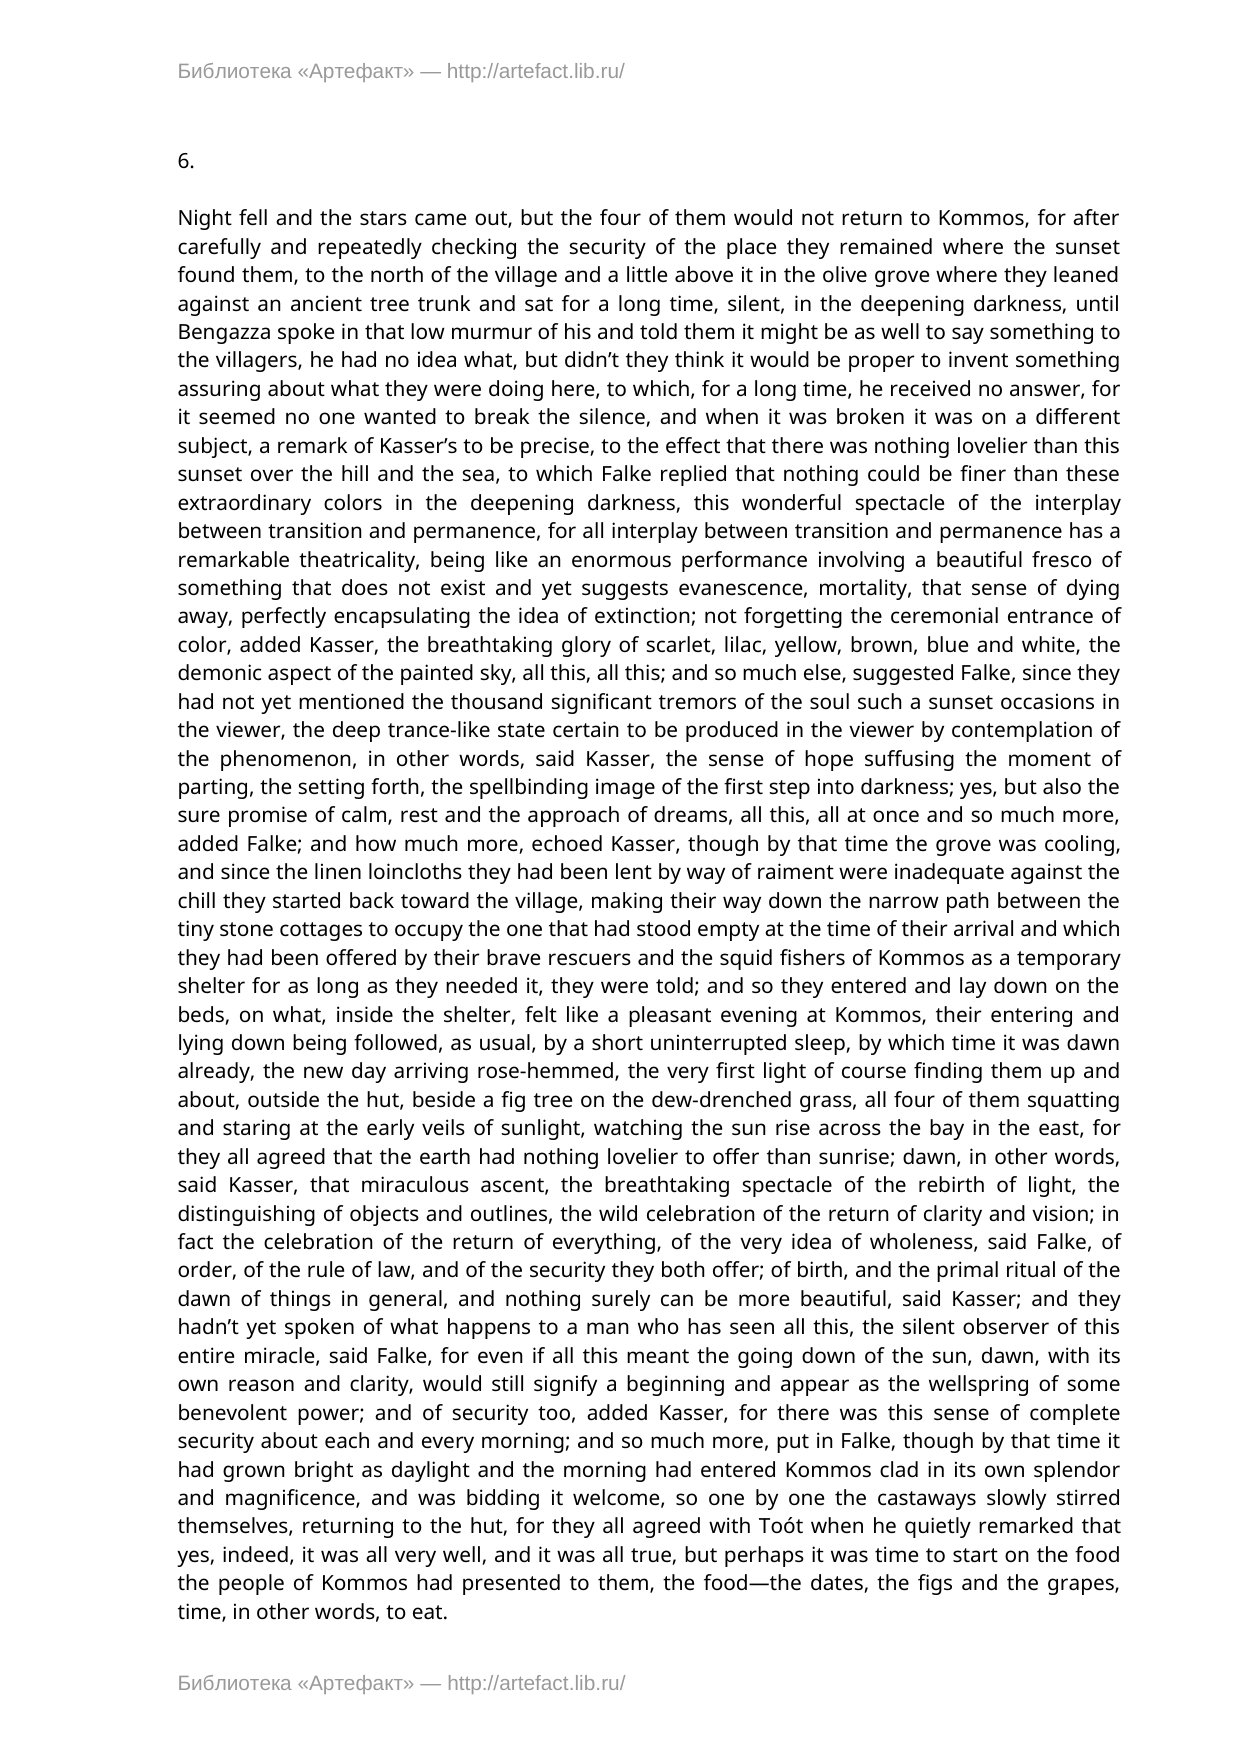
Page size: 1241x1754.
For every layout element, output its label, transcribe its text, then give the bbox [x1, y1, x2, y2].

text Night fell and the stars came out, but the four of them would not return to Kommos, for after carefully and repeatedly checking the security of the place they remained where the sunset found them, to the north of the village and a little above it in the olive grove where they leaned against an ancient tree trunk and sat for a long time, silent, in the deepening darkness, until Bengazza spoke in that low murmur of his and told them it might be as well to say something to the villagers, he had no idea what, but didn’t they think it would be proper to invent something assuring about what they were doing here, to which, for a long time, he received no answer, for it seemed no one wanted to break the silence, and when it was broken it was on a different subject, a remark of Kasser’s to be precise, to the effect that there was nothing lovelier than this sunset over the hill and the sea, to which Falke replied that nothing could be finer than these extraordinary colors in the deepening darkness, this wonderful spectacle of the interplay between transition and permanence, for all interplay between transition and permanence has a remarkable theatricality, being like an enormous performance involving a beautiful fresco of something that does not exist and yet suggests evanescence, mortality, that sense of dying away, perfectly encapsulating the idea of extinction; not forgetting the ceremonial entrance of color, added Kasser, the breathtaking glory of scarlet, lilac, yellow, brown, blue and white, the demonic aspect of the painted sky, all this, all this; and so much else, suggested Falke, since they had not yet mentioned the thousand significant tremors of the soul such a sunset occasions in the viewer, the deep trance-like state certain to be produced in the viewer by contemplation of the phenomenon, in other words, said Kasser, the sense of hope suffusing the moment of parting, the setting forth, the spellbinding image of the first step into darkness; yes, but also the sure promise of calm, rest and the approach of dreams, all this, all at once and so much more, added Falke; and how much more, echoed Kasser, though by that time the grove was cooling, and since the linen loincloths they had been lent by way of raiment were inadequate against the chill they started back toward the village, making their way down the narrow path between the tiny stone cottages to occupy the one that had stood empty at the time of their arrival and which they had been offered by their brave rescuers and the squid fishers of Kommos as a temporary shelter for as long as they needed it, they were told; and so they entered and lay down on the beds, on what, inside the shelter, felt like a pleasant evening at Kommos, their entering and lying down being followed, as usual, by a short uninterrupted sleep, by which time it was dawn already, the new day arriving rose-hemmed, the very first light of course finding them up and about, outside the hut, beside a fig tree on the dew-drenched grass, all four of them squatting and staring at the early veils of sunlight, watching the sun rise across the bay in the east, for they all agreed that the earth had nothing lovelier to offer than sunrise; dawn, in other words, said Kasser, that miraculous ascent, the breathtaking spectacle of the rebirth of light, the distinguishing of objects and outlines, the wild celebration of the return of clarity and vision; in fact the celebration of the return of everything, of the very idea of wholeness, said Falke, of order, of the rule of law, and of the security they both offer; of birth, and the primal ritual of the dawn of things in general, and nothing surely can be more beautiful, said Kasser; and they hadn’t yet spoken of what happens to a man who has seen all this, the silent observer of this entire miracle, said Falke, for even if all this meant the going down of the sun, dawn, with its own reason and clarity, would still signify a beginning and appear as the wellspring of some benevolent power; and of security too, added Kasser, for there was this sense of complete security about each and every morning; and so much more, put in Falke, though by that time it had grown bright as daylight and the morning had entered Kommos clad in its own splendor and magnificence, and was bidding it welcome, so one by one the castaways slowly stirred themselves, returning to the hut, for they all agreed with Toót when he quietly remarked that yes, indeed, it was all very well, and it was all true, but perhaps it was time to start on the food the people of Kommos had presented to them, the food—the dates, the figs and the grapes, time, in other words, to eat. [177, 203, 1122, 1625]
text 6. [177, 147, 1122, 175]
